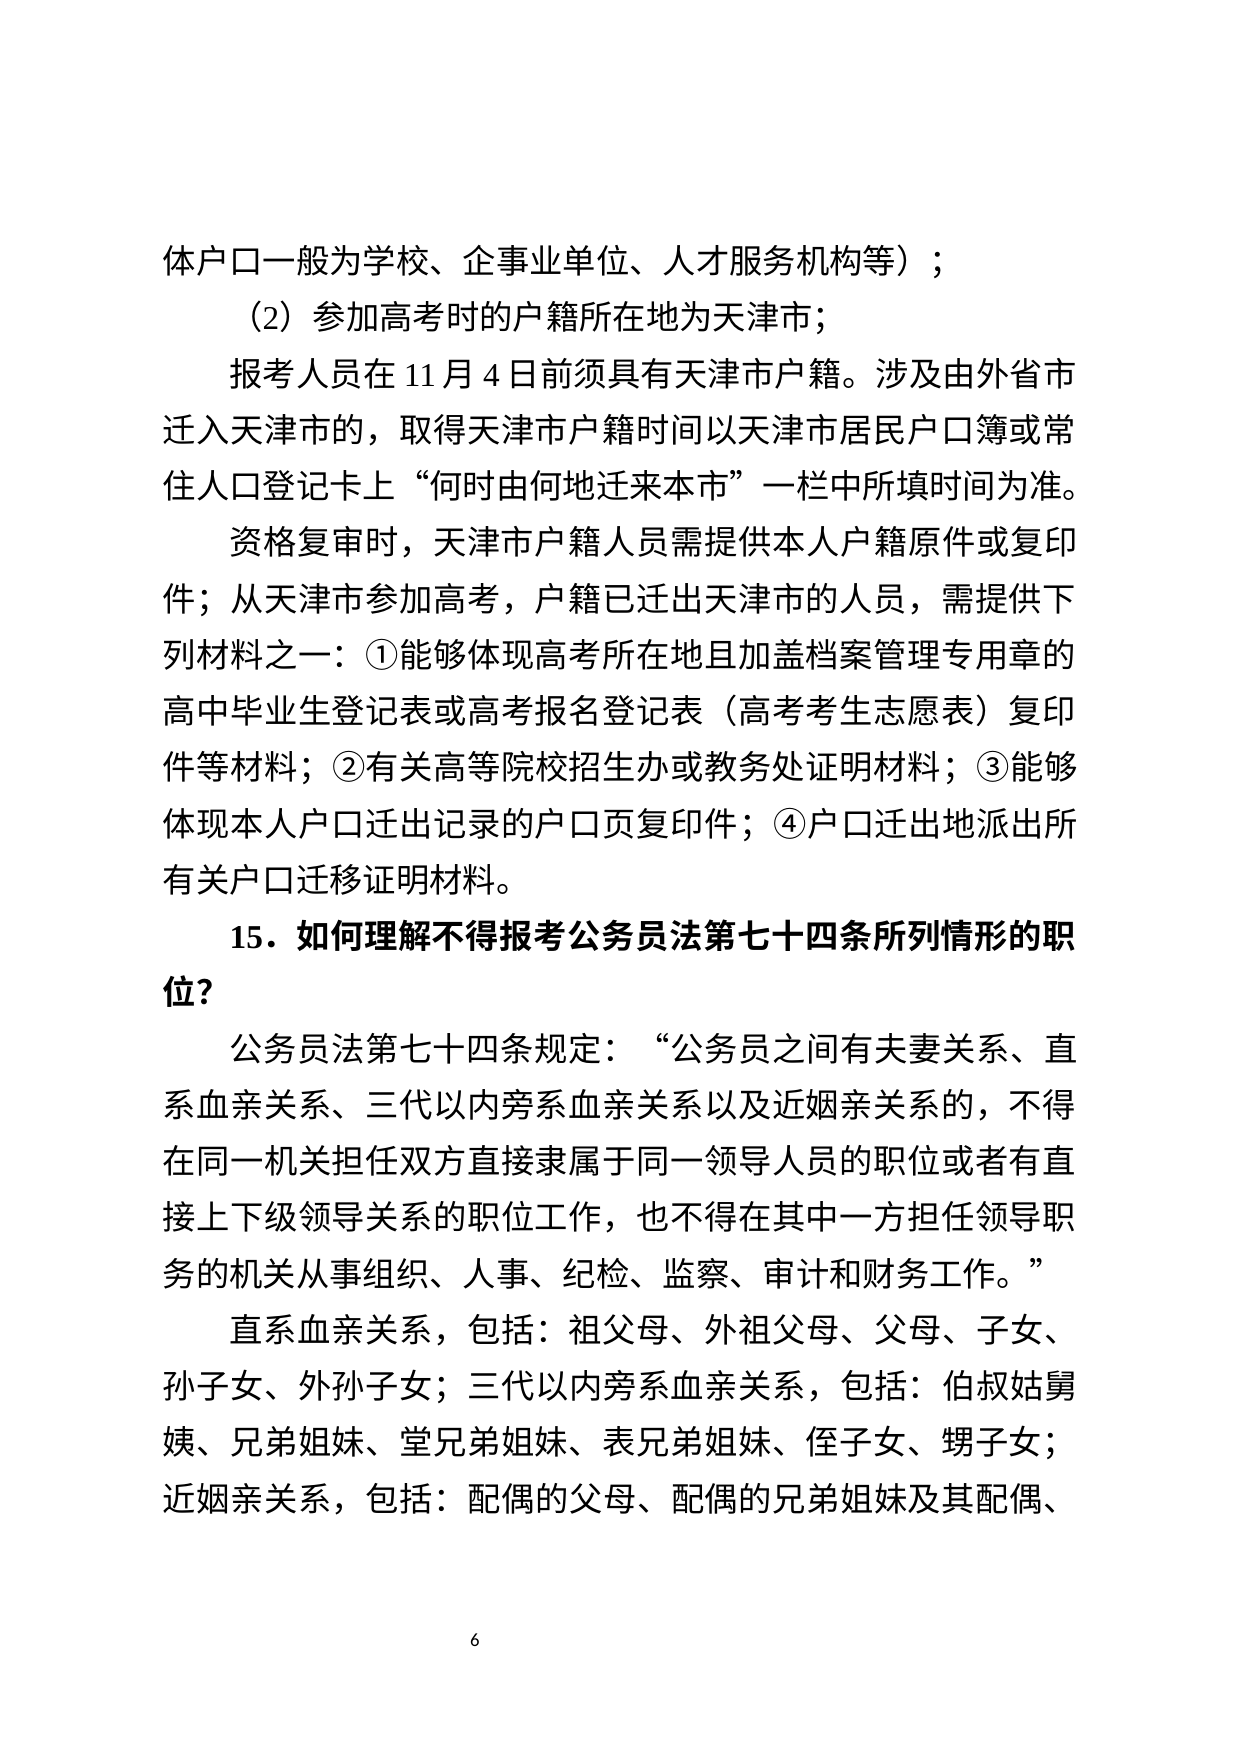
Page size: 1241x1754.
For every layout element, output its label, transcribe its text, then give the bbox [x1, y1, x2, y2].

text 公务员法第七十四条规定：“公务员之间有夫妻关系、直系血亲关系、三代以内旁系血亲关系以及近姻亲关系的，不得在同一机关担任双方直接隶属于同一领导人员的职位或者有直接上下级领导关系的职位工作，也不得在其中一方担任领导职务的机关从事组织、人事、纪检、监察、审计和财务工作。” [162, 1016, 1078, 1297]
list 如何理解不得报考公务员法第七十四条所列情形的职位？ [162, 903, 1078, 1016]
list 资格复审时，天津市户籍人员需提供本人户籍原件或复印件；从天津市参加高考，户籍已迁出天津市的人员，需提供下列材料之一：①能够体现高考所在地且加盖档案管理专用章的高中毕业生登记表或高考报名登记表（高考考生志愿表）复印件等材料；②有关高等院校招生办或教务处证明材料；③能够体现本人户口迁出记录的户口页复印件；④户口迁出地派出所有关户口迁移证明材料。 [162, 510, 1078, 903]
list （2）参加高考时的户籍所在地为天津市； [162, 285, 1078, 341]
list 报考人员在11月4日前须具有天津市户籍。涉及由外省市迁入天津市的，取得天津市户籍时间以天津市居民户口簿或常住人口登记卡上“何时由何地迁来本市”一栏中所填时间为准。 [162, 341, 1078, 510]
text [162, 1297, 1078, 1522]
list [162, 228, 1078, 285]
